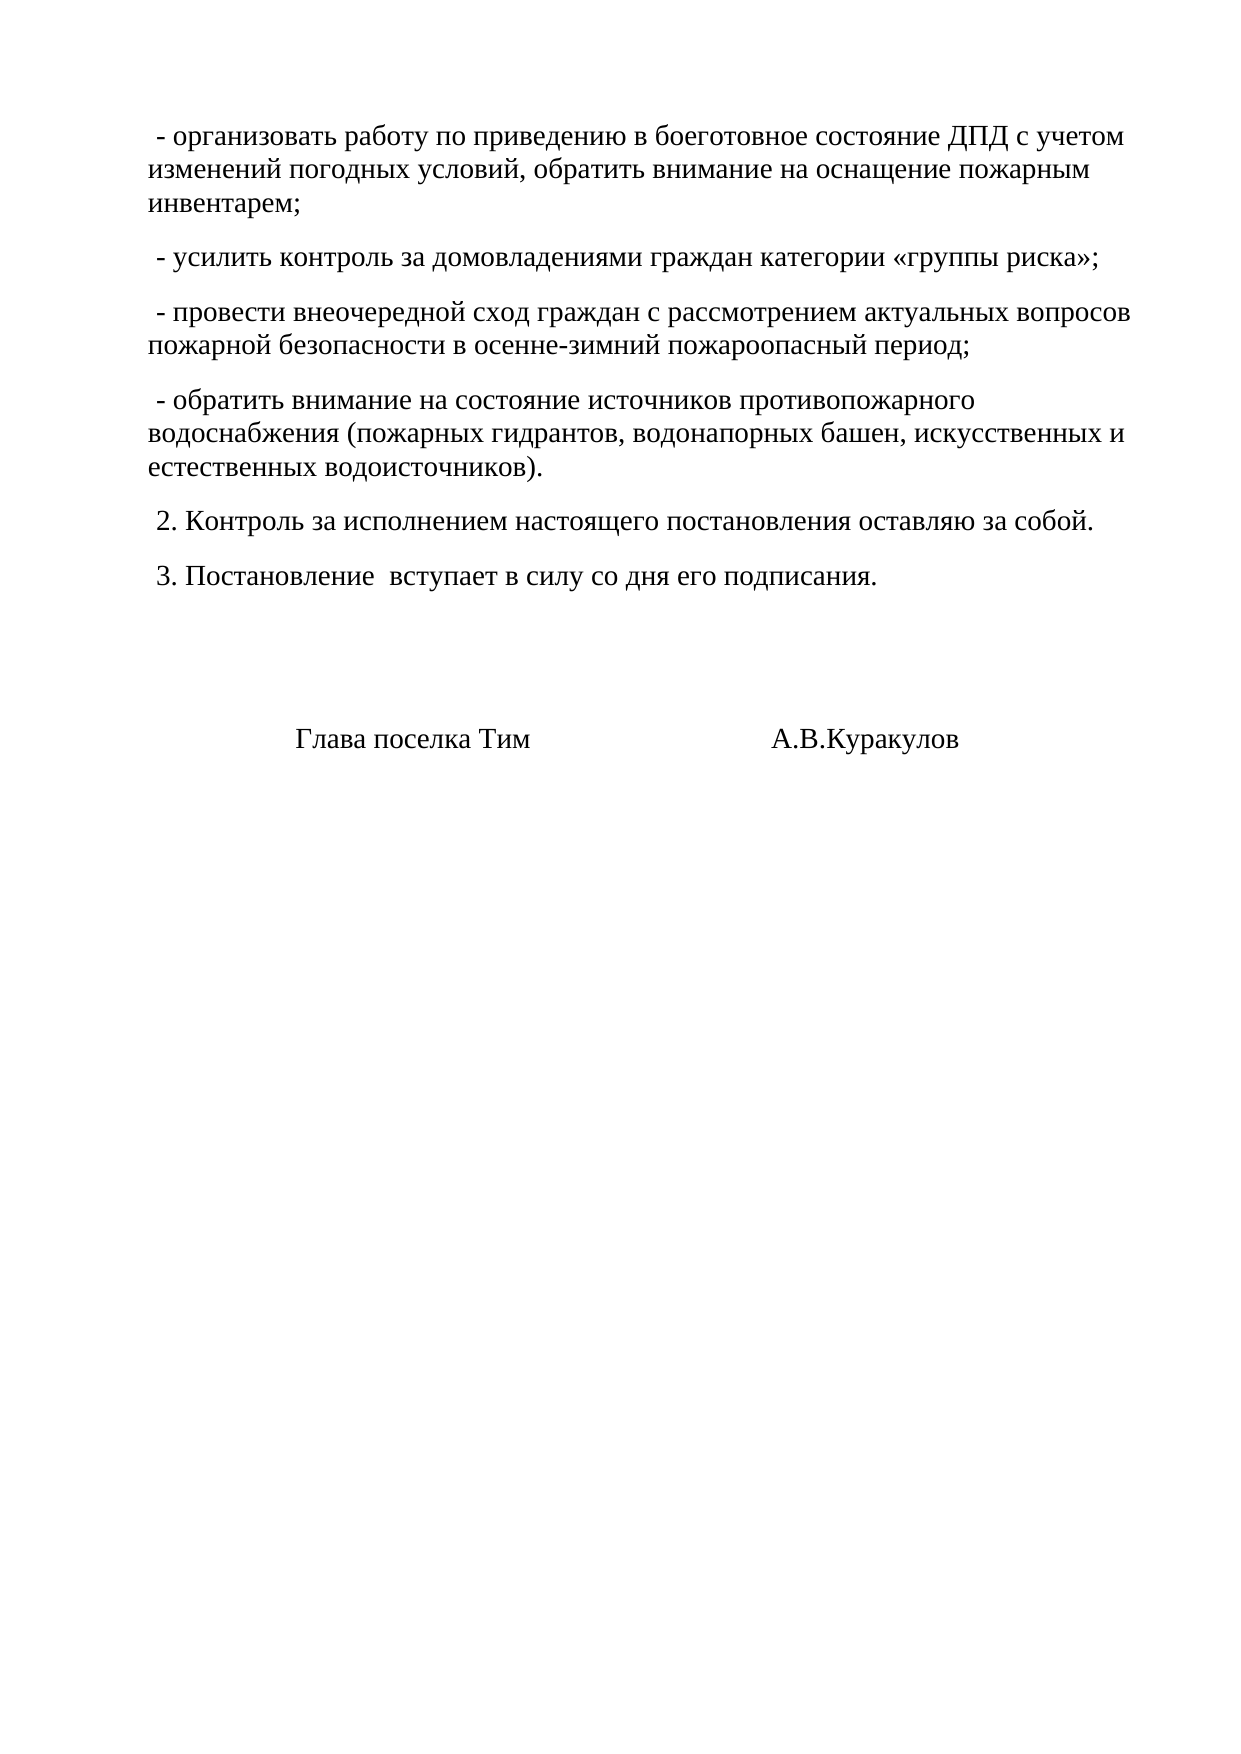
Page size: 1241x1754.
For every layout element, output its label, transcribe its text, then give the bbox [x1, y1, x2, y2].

text - провести внеочередной сход граждан с рассмотрением актуальных вопросов пожарной безопасности в осенне-зимний пожароопасный период; [148, 294, 1146, 361]
text Глава поселка Тим А.В.Куракулов [148, 721, 1146, 754]
text - организовать работу по приведению в боеготовное состояние ДПД с учетом изменений погодных условий, обратить внимание на оснащение пожарным инвентарем; [148, 118, 1146, 219]
text - обратить внимание на состояние источников противопожарного водоснабжения (пожарных гидрантов, водонапорных башен, искусственных и естественных водоисточников). [148, 382, 1146, 482]
text 2. Контроль за исполнением настоящего постановления оставляю за собой. [148, 503, 1146, 537]
text - усилить контроль за домовладениями граждан категории «группы риска»; [148, 239, 1146, 273]
text 3. Постановление вступает в силу со дня его подписания. [148, 558, 1146, 591]
